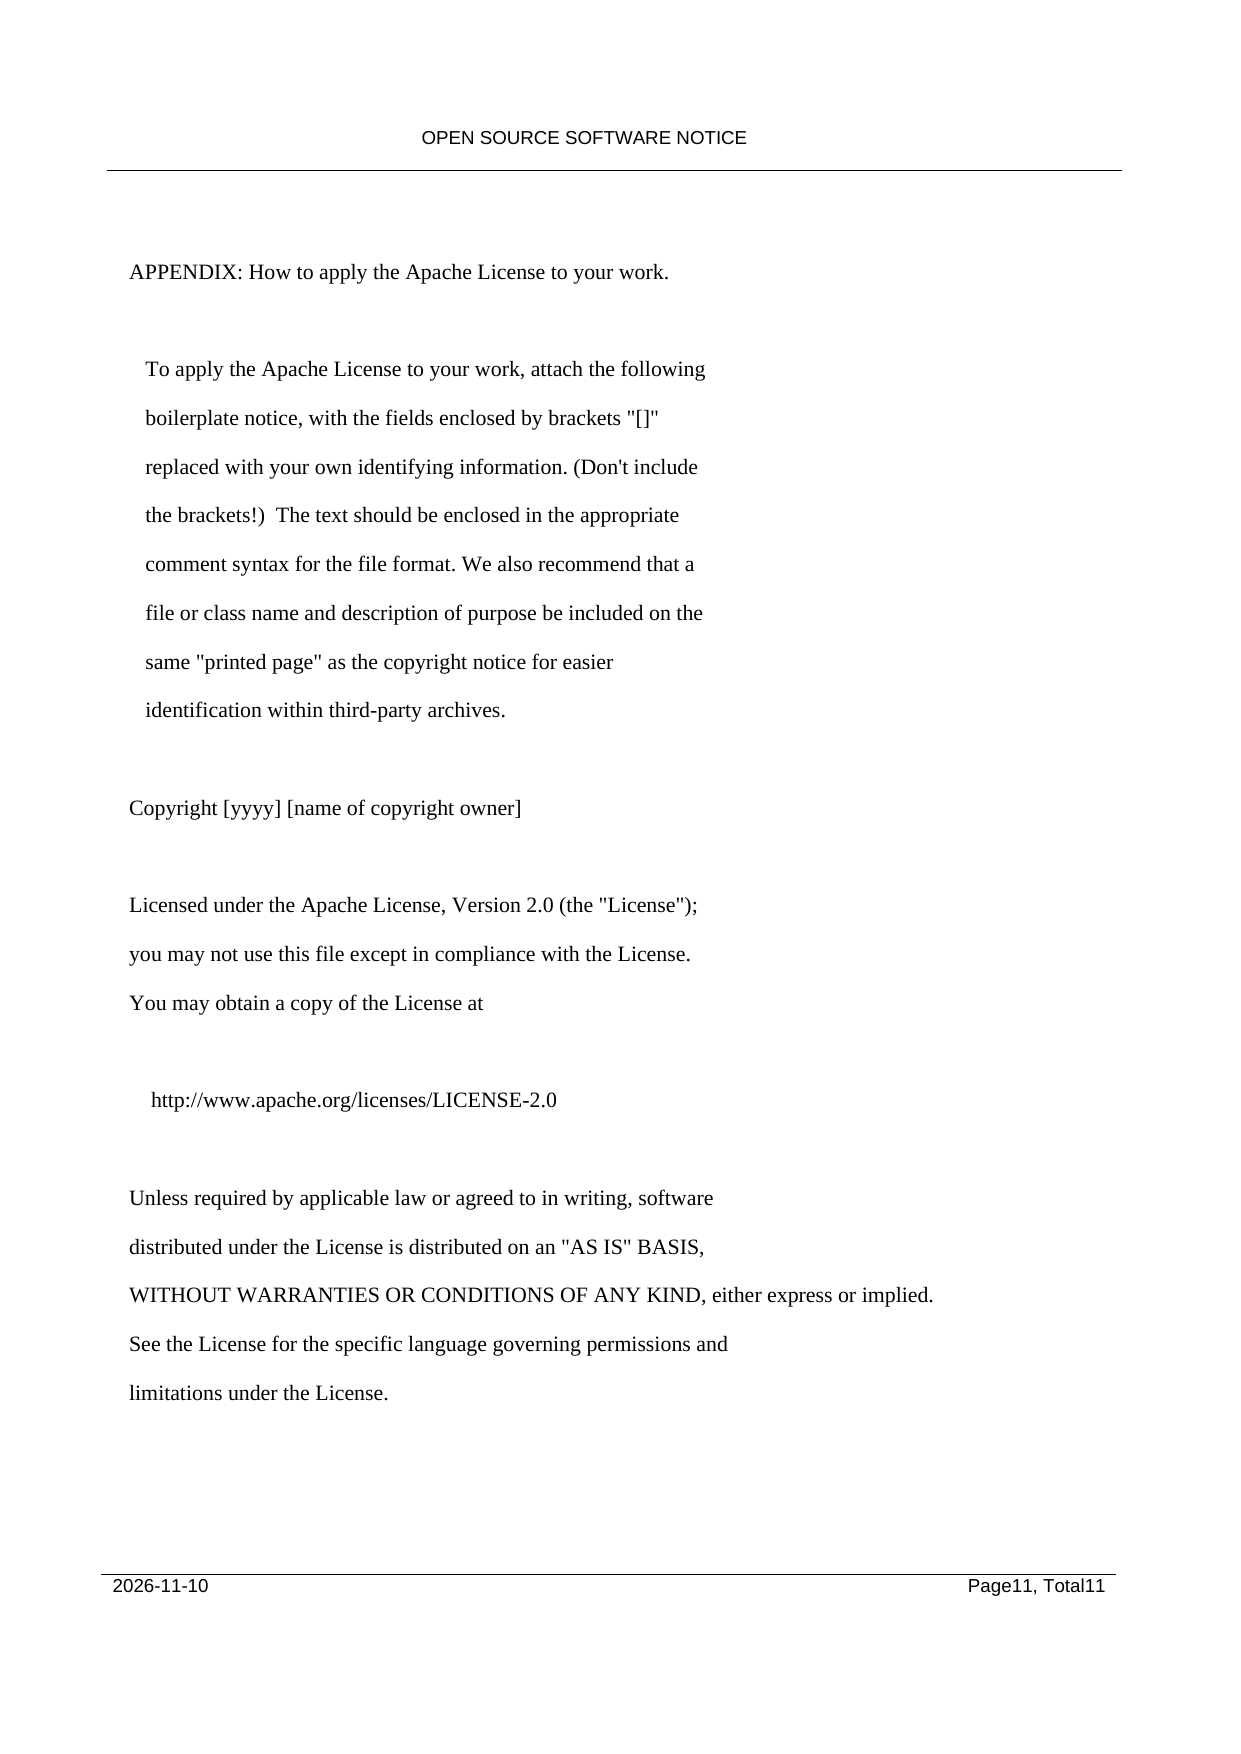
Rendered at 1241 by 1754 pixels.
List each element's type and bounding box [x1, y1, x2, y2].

text [112, 206, 1128, 1409]
